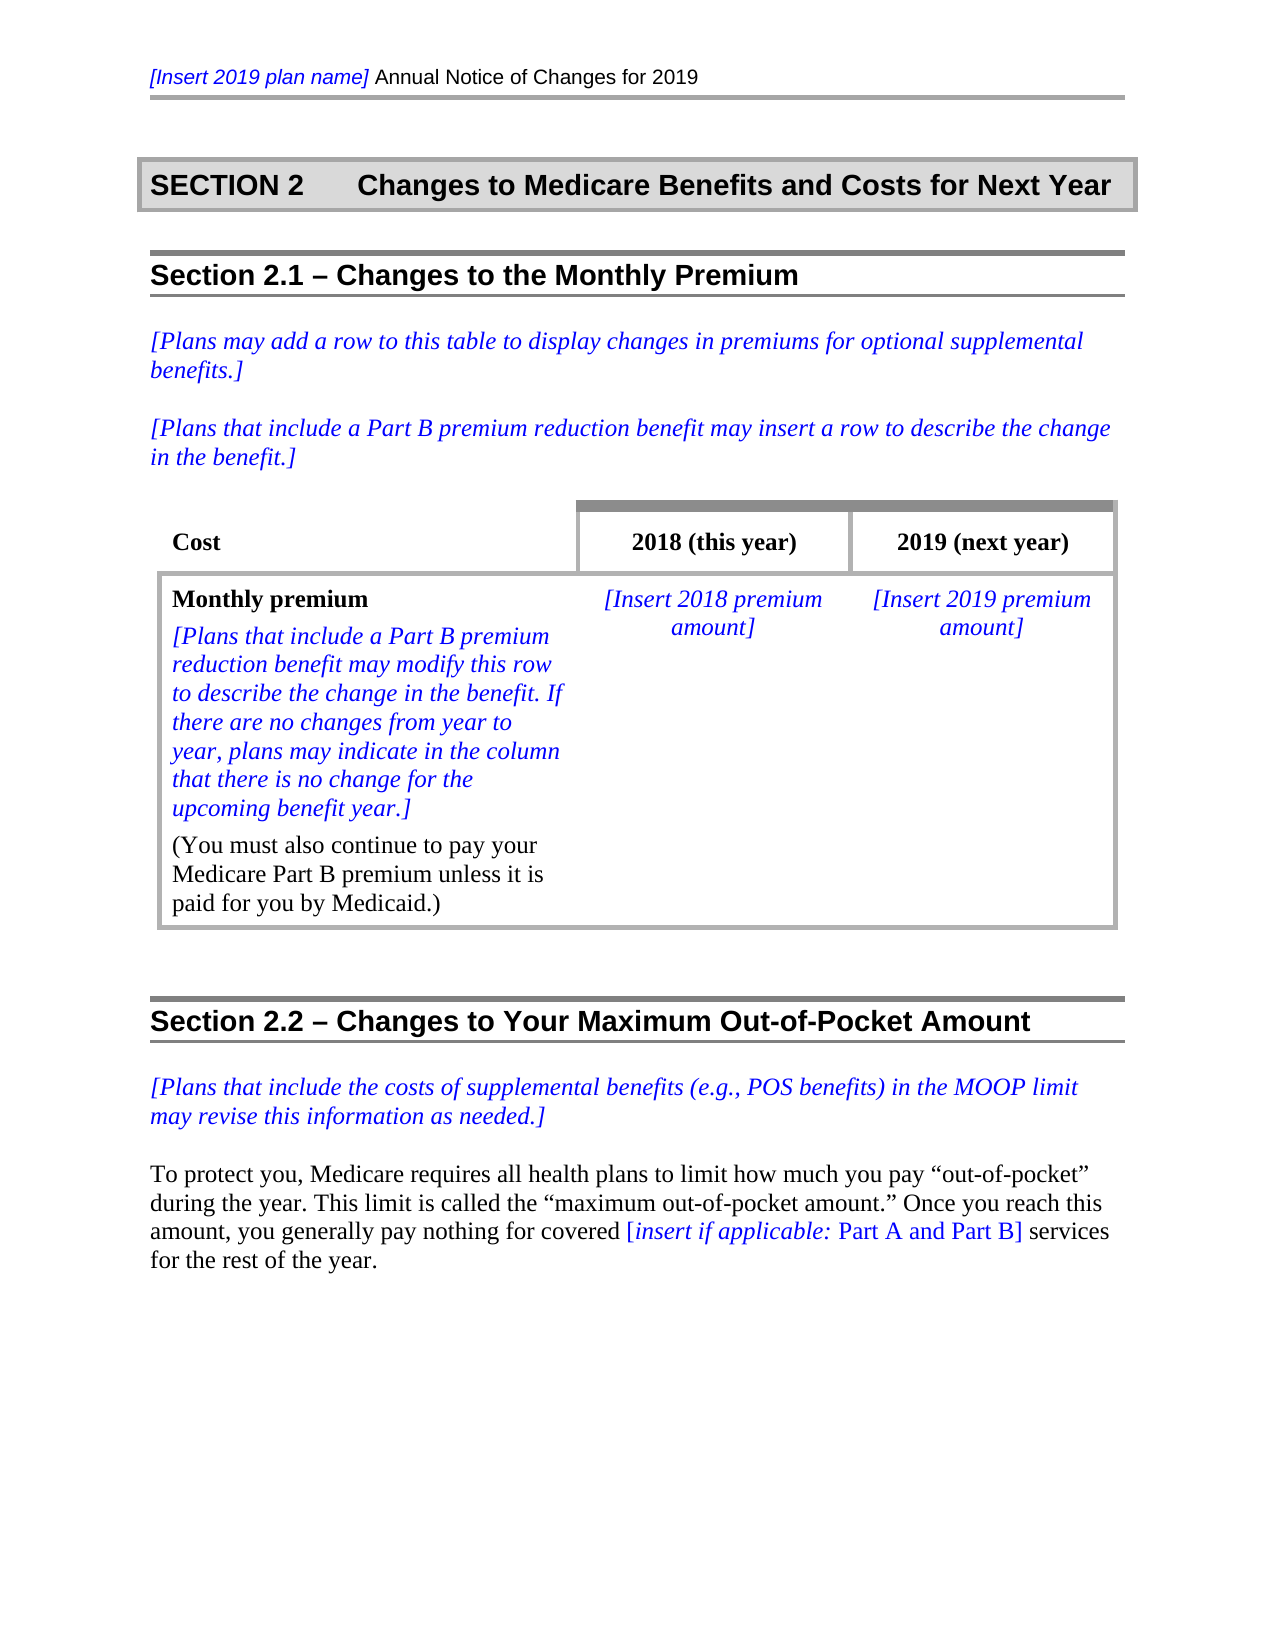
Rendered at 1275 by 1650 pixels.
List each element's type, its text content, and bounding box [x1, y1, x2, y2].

subtitle SECTION 2 Changes to Medicare Benefits and Costs for Next Year [142, 162, 1133, 208]
text To protect you, Medicare requires all health plans to limit how much you pay “out-of-pocket” during the year. This limit is called the “maximum out-of-pocket amount.” Once you reach this amount, you generally pay nothing for covered [insert if applicable: Part A and Part B] services for the rest of the year. [150, 1159, 1125, 1274]
subtitle Section 2.1 – Changes to the Monthly Premium [150, 256, 1125, 294]
table_cell [Insert 2018 premium amount] [578, 576, 851, 925]
table_header 2019 (next year) [853, 512, 1113, 571]
table_header 2018 (this year) [580, 512, 848, 571]
text [Plans may add a row to this table to display changes in premiums for optional supplemental benefits.] [150, 326, 1125, 384]
subtitle Section 2.2 – Changes to Your Maximum Out-of-Pocket Amount [150, 1002, 1125, 1040]
table_header Cost [160, 500, 576, 571]
text [Plans that include the costs of supplemental benefits (e.g., POS benefits) in the MOOP limit may revise this information as needed.] [150, 1072, 1125, 1130]
table_cell Monthly premium [Plans that include a Part B premium reduction benefit may modify this row to describe the change in the benefit. If there are no changes from year to year, plans may indicate in the column that there is no change for the upcoming benefit year.] (You must also continue to pay your Medicare Part B premium unless it is paid for you by Medicaid.) [162, 576, 578, 925]
table_cell [Insert 2019 premium amount] [851, 576, 1113, 925]
text [Plans that include a Part B premium reduction benefit may insert a row to describe the change in the benefit.] [150, 413, 1125, 470]
